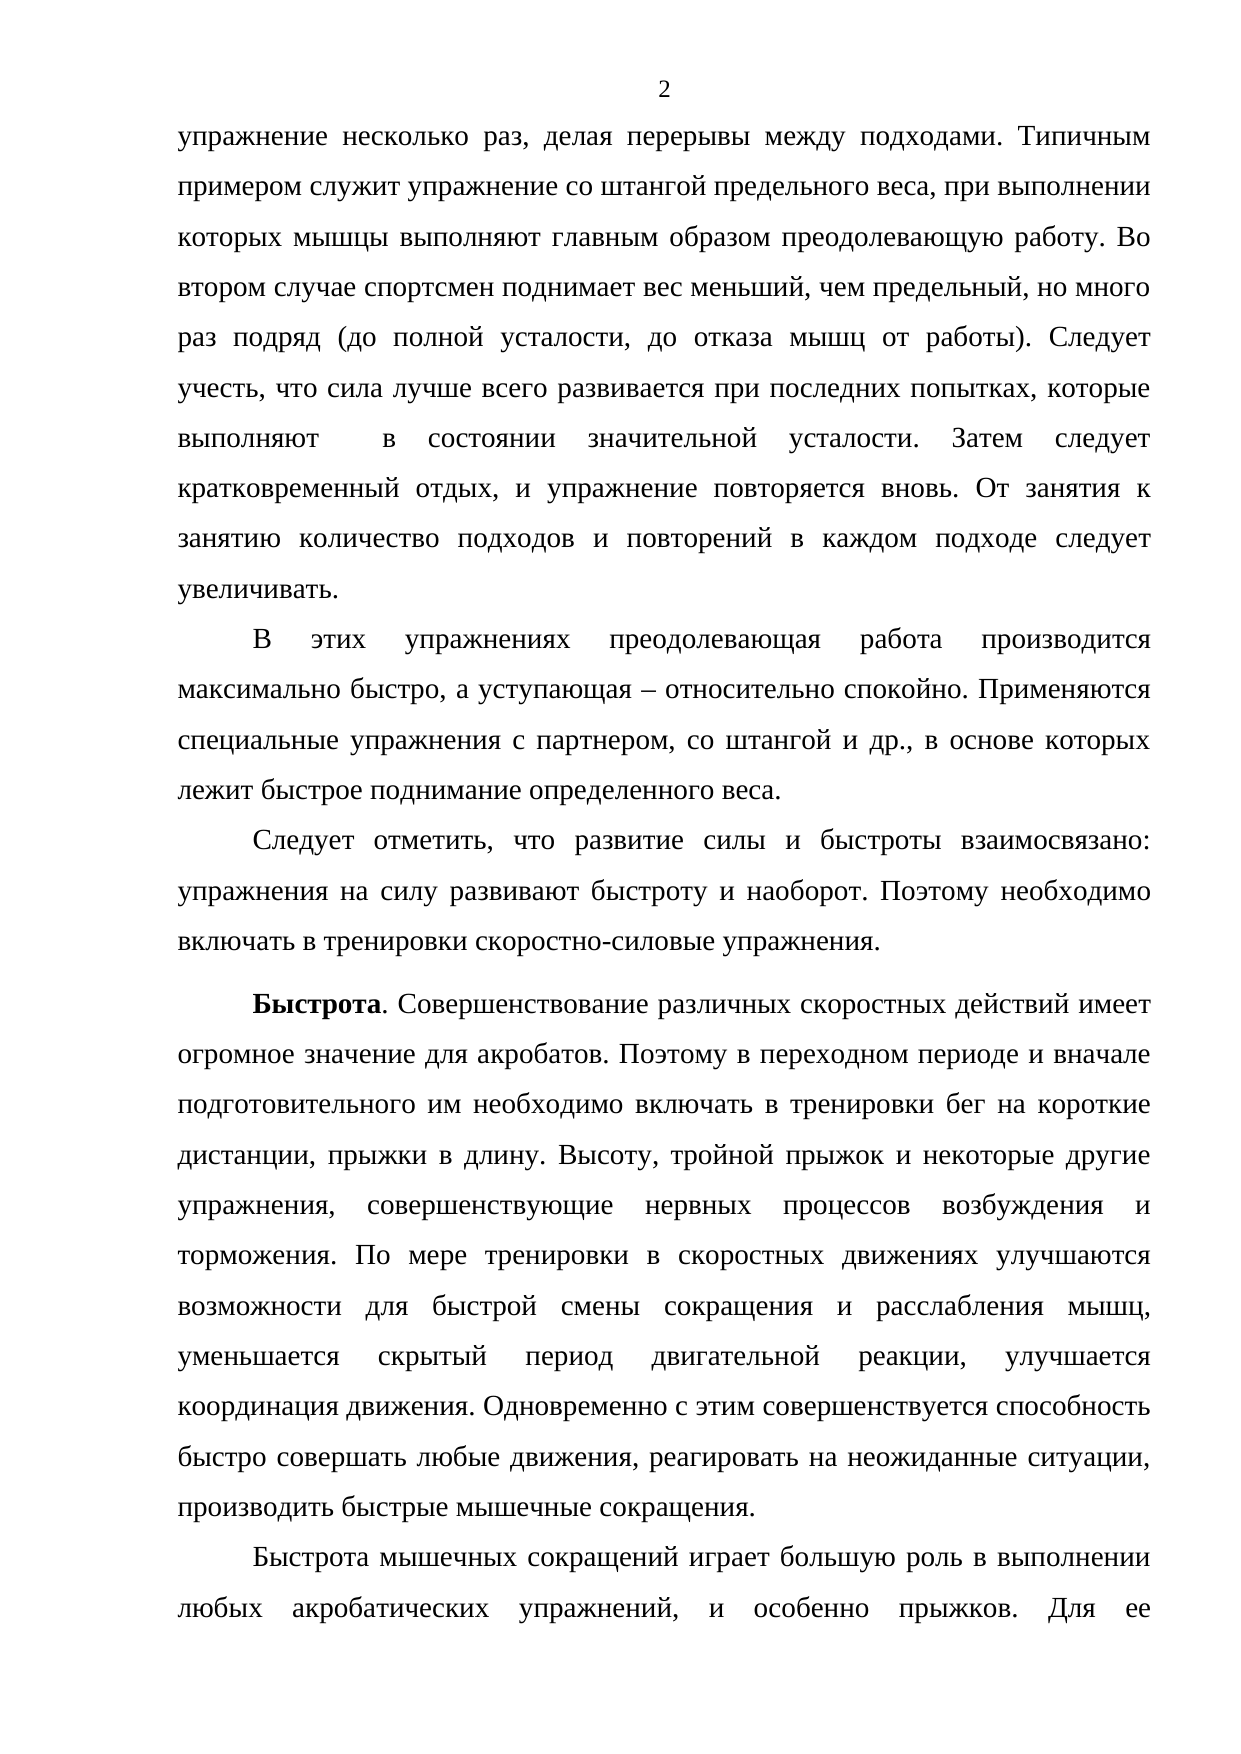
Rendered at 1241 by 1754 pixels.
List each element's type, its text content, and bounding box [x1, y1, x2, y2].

text Следует отметить, что развитие силы и быстроты взаимосвязано: упражнения на силу развивают быстроту и наоборот. Поэтому необходимо включать в тренировки скоростно-силовые упражнения. [177, 822, 1152, 957]
text Быстрота. Совершенствование различных скоростных действий имеет огромное значение для акробатов. Поэтому в переходном периоде и вначале подготовительного им необходимо включать в тренировки бег на короткие дистанции, прыжки в длину. Высоту, тройной прыжок и некоторые другие упражнения, совершенствующие нервных процессов возбуждения и торможения. По мере тренировки в скоростных движениях улучшаются возможности для быстрой смены сокращения и расслабления мышц, уменьшается скрытый период двигательной реакции, улучшается координация движения. Одновременно с этим совершенствуется способность быстро совершать любые движения, реагировать на неожиданные ситуации, производить быстрые мышечные сокращения. [177, 986, 1152, 1523]
text В этих упражнениях преодолевающая работа производится максимально быстро, а уступающая – относительно спокойно. Применяются специальные упражнения с партнером, со штангой и др., в основе которых лежит быстрое поднимание определенного веса. [177, 621, 1152, 806]
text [177, 1539, 1152, 1623]
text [177, 118, 1152, 604]
